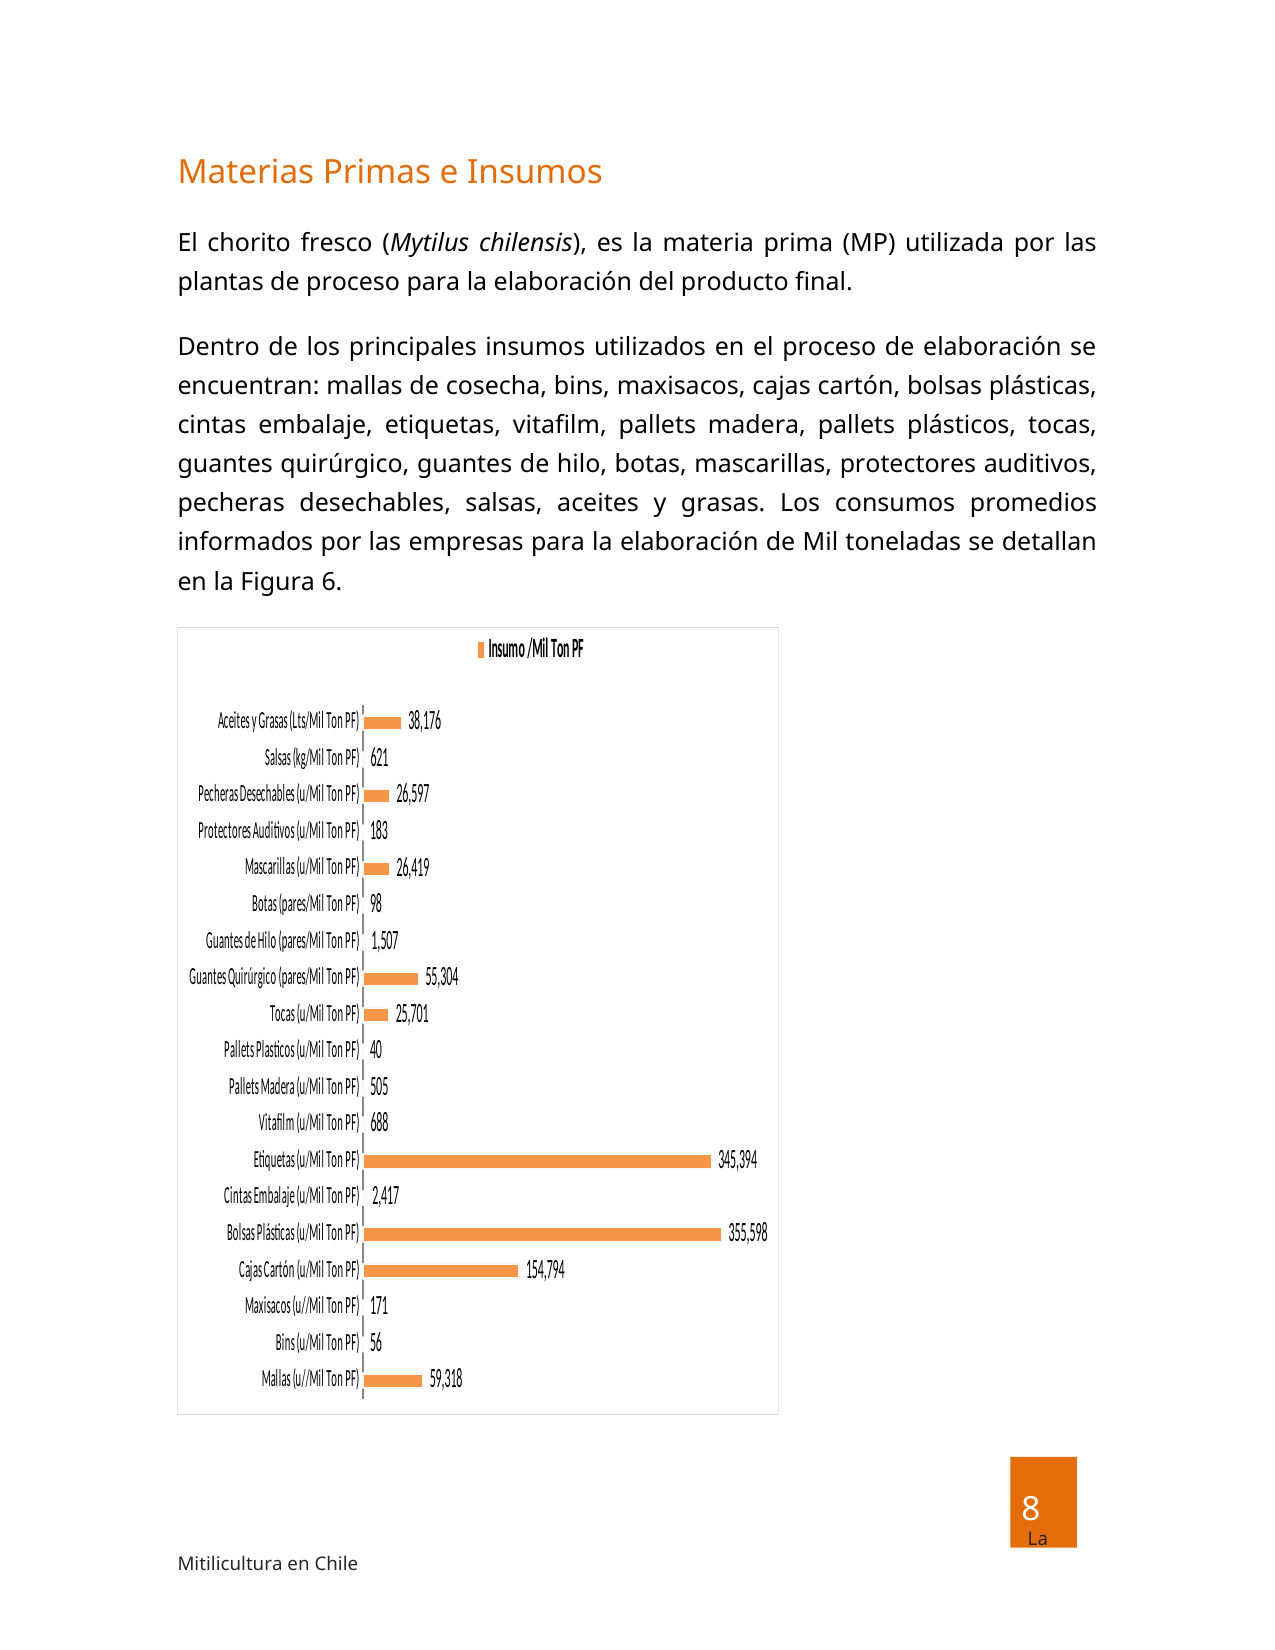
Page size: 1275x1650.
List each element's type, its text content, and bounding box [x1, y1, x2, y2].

text El chorito fresco (Mytilus chilensis), es la materia prima (MP) utilizada por las plantas de proceso para la elaboración del producto final. [177, 225, 1098, 298]
text Dentro de los principales insumos utilizados en el proceso de elaboración se encuentran: mallas de cosecha, bins, maxisacos, cajas cartón, bolsas plásticas, cintas embalaje, etiquetas, vitafilm, pallets madera, pallets plásticos, tocas, guantes quirúrgico, guantes de hilo, botas, mascarillas, protectores auditivos, pecheras desechables, salsas, aceites y grasas. Los consumos promedios informados por las empresas para la elaboración de Mil toneladas se detallan en la Figura 6. [177, 328, 1098, 597]
subtitle Materias Primas e Insumos [177, 148, 1098, 193]
